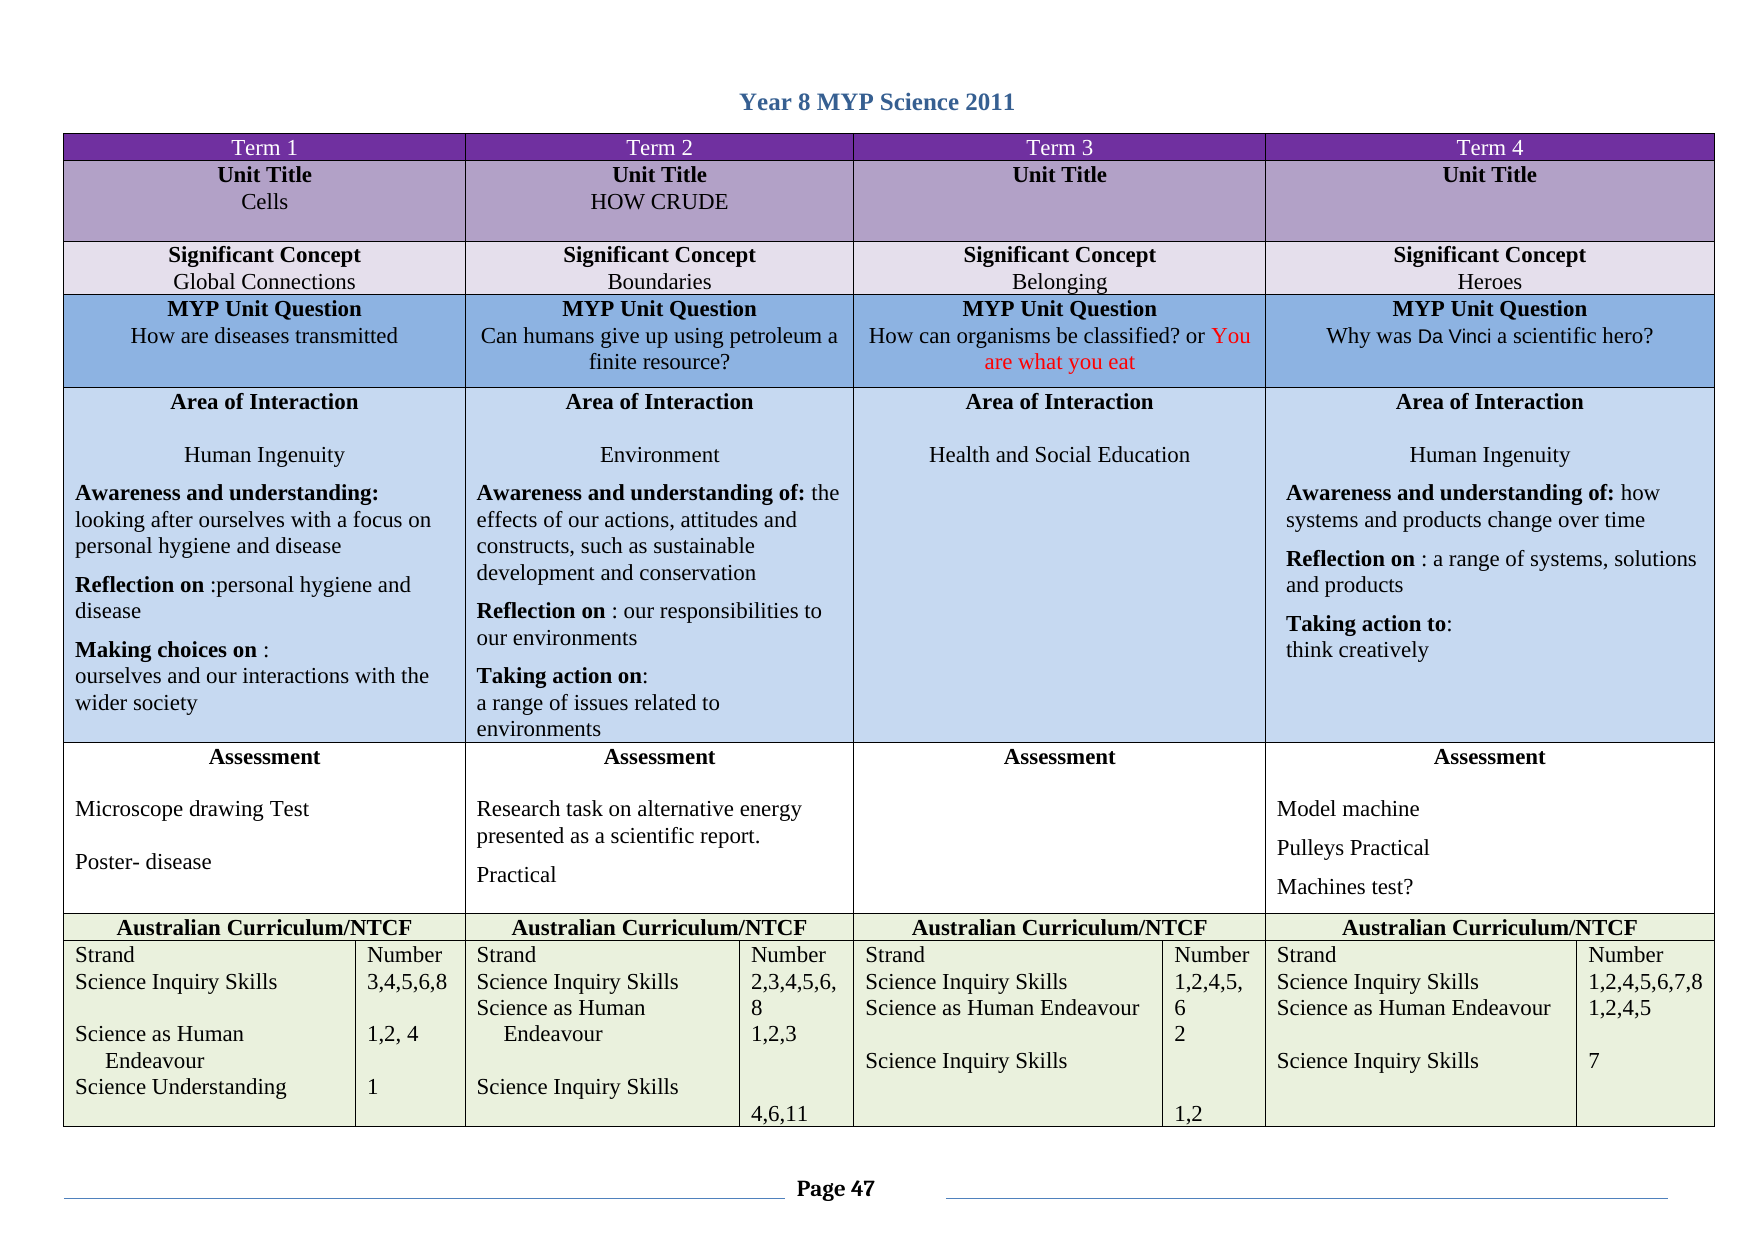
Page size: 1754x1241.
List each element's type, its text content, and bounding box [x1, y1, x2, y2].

table_cell Assessment Microscope drawing Test Poster- disease [64, 743, 465, 913]
table_cell Strand Science Inquiry Skills Science as Human Endeavour Science Understanding [64, 941, 355, 1126]
table_cell Australian Curriculum/NTCF [1266, 914, 1714, 940]
table_cell Significant Concept Belonging [854, 242, 1265, 294]
table_cell Significant Concept Heroes [1266, 242, 1714, 294]
table_cell Australian Curriculum/NTCF [64, 914, 465, 940]
table_cell Strand Science Inquiry Skills Science as Human Endeavour Science Inquiry Skills [854, 941, 1162, 1126]
table_cell Significant Concept Global Connections [64, 242, 465, 294]
table_cell Area of Interaction Human Ingenuity Awareness and understanding: looking after ourselves with a focus on personal hygiene and disease Reflection on :personal hygiene and disease Making choices on : ourselves and our interactions with the wider society [64, 388, 465, 742]
table_cell MYP Unit Question Why was Da Vinci a scientific hero? [1266, 295, 1714, 387]
table_cell Number 1,2,4,5,6,7,8 1,2,4,5 7 [1577, 941, 1714, 1126]
table_cell Unit Title HOW CRUDE [466, 161, 853, 241]
table_header Term 1 [64, 134, 465, 160]
table_cell Number 1,2,4,5,6 2 1,2 [1163, 941, 1265, 1126]
table_cell Unit Title Cells [64, 161, 465, 241]
table_cell Number 2,3,4,5,6,8 1,2,3 4,6,11 [740, 941, 853, 1126]
table_cell Unit Title [1266, 161, 1714, 241]
table_cell Strand Science Inquiry Skills Science as Human Endeavour Science Inquiry Skills [466, 941, 739, 1126]
table_cell Area of Interaction Health and Social Education [854, 388, 1265, 742]
table_cell Australian Curriculum/NTCF [466, 914, 853, 940]
table_cell Strand Science Inquiry Skills Science as Human Endeavour Science Inquiry Skills [1266, 941, 1576, 1126]
table_cell Area of Interaction Environment Awareness and understanding of: the effects of our actions, attitudes and constructs, such as sustainable development and conservation Reflection on : our responsibilities to our environments Taking action on: a range of issues related to environments [466, 388, 853, 742]
table_cell Number 3,4,5,6,8 1,2, 4 1 [356, 941, 465, 1126]
table_header Term 4 [1266, 134, 1714, 160]
table_header Term 2 [466, 134, 853, 160]
subtitle Year 8 MYP Science 2011 [75, 87, 1679, 116]
table_cell Area of Interaction Human Ingenuity Awareness and understanding of: how systems and products change over time Reflection on : a range of systems, solutions and products Taking action to: think creatively [1266, 388, 1714, 742]
table_cell MYP Unit Question Can humans give up using petroleum a finite resource? [466, 295, 853, 387]
table_cell Assessment Model machine Pulleys Practical Machines test? [1266, 743, 1714, 913]
table_cell Assessment [854, 743, 1265, 913]
table_cell MYP Unit Question How can organisms be classified? or You are what you eat [854, 295, 1265, 387]
table_cell Assessment Research task on alternative energy presented as a scientific report. Practical [466, 743, 853, 913]
table_header Term 3 [854, 134, 1265, 160]
table_cell Australian Curriculum/NTCF [854, 914, 1265, 940]
table_cell Unit Title [854, 161, 1265, 241]
table_cell Significant Concept Boundaries [466, 242, 853, 294]
table_cell MYP Unit Question How are diseases transmitted [64, 295, 465, 387]
